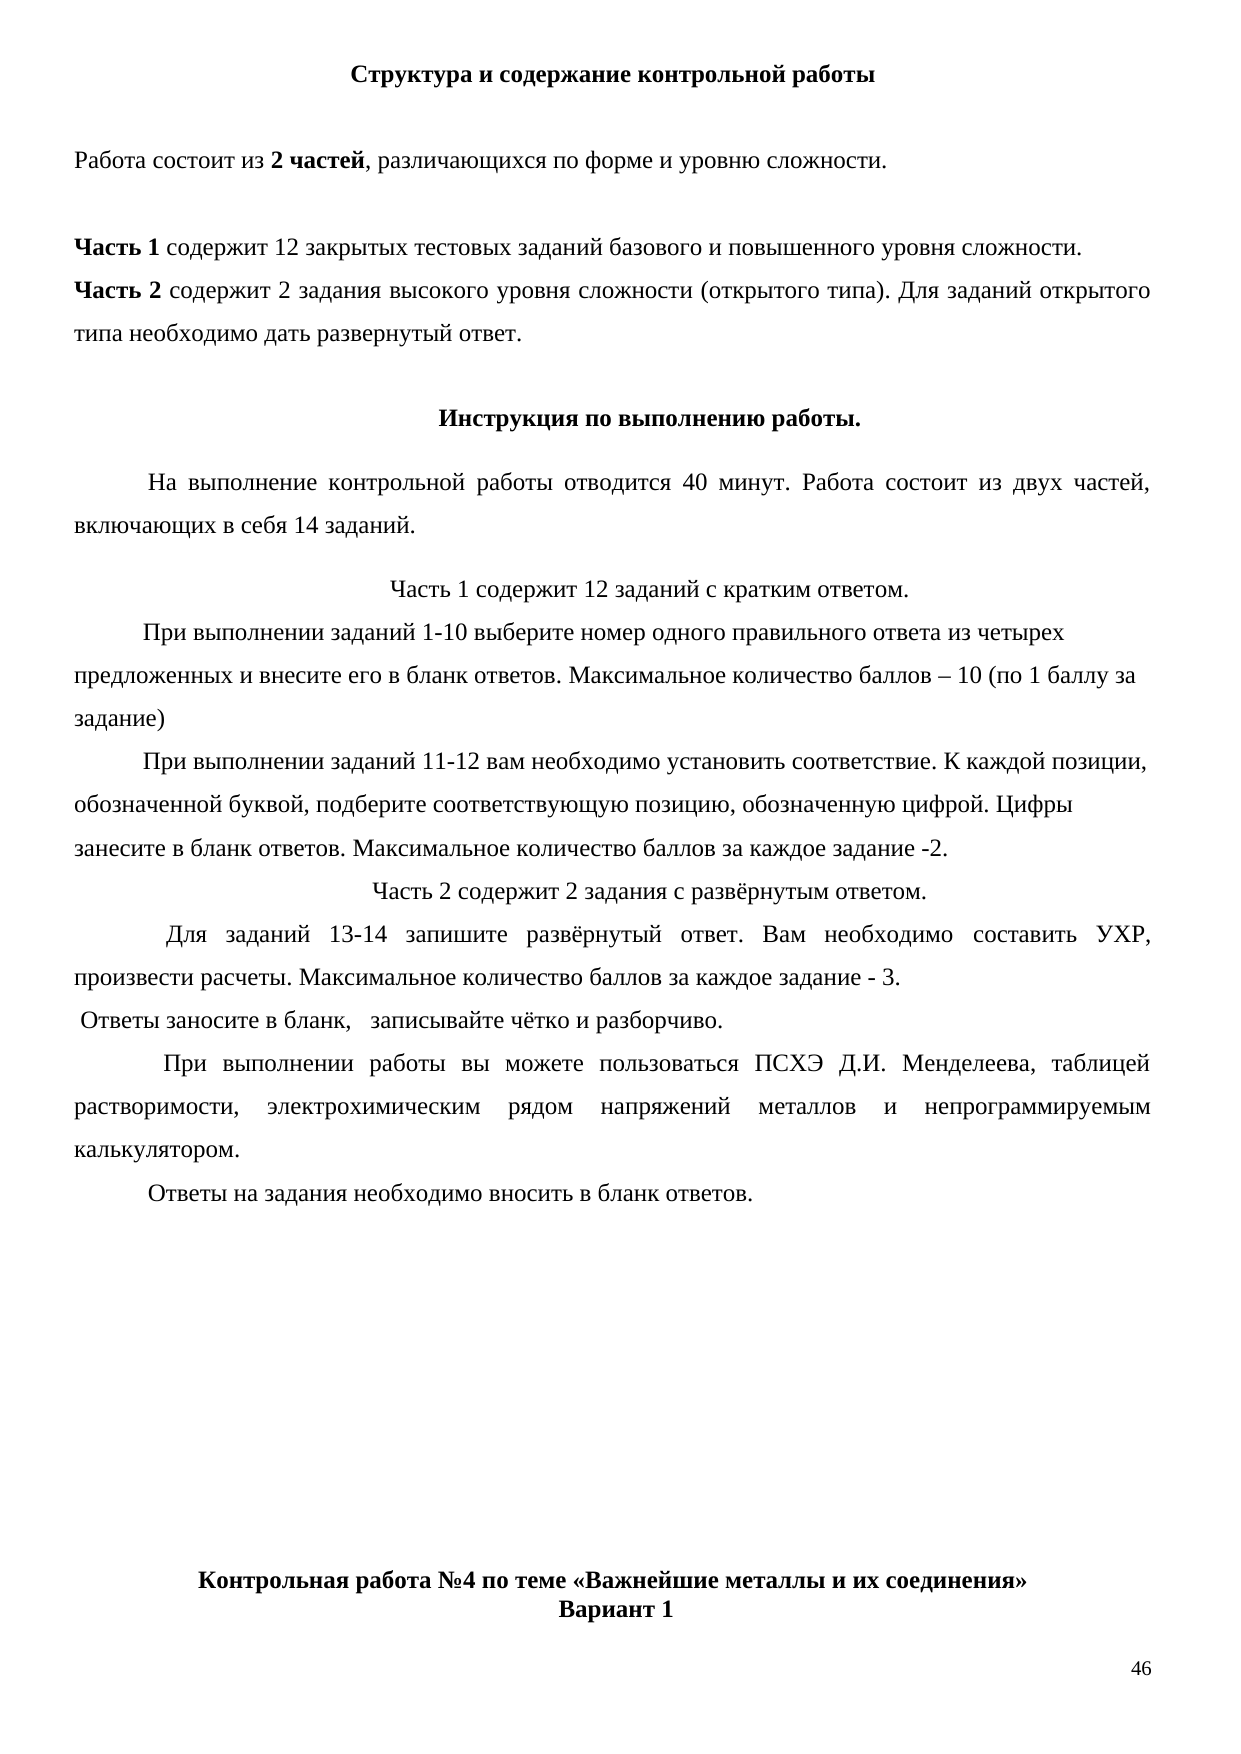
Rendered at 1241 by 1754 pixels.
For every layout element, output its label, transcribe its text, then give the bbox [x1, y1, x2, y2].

text Часть 2 содержит 2 задания высокого уровня сложности (открытого типа). Для заданий открытого типа необходимо дать развернутый ответ. [74, 275, 1152, 347]
text Для заданий 13-14 запишите развёрнутый ответ. Вам необходимо составить УХР, произвести расчеты. Максимальное количество баллов за каждое задание - 3. [74, 919, 1152, 991]
text Часть 1 содержит 12 закрытых тестовых заданий базового и повышенного уровня сложности. [74, 232, 1152, 260]
text При выполнении заданий 11-12 вам необходимо установить соответствие. К каждой позиции, обозначенной буквой, подберите соответствующую позицию, обозначенную цифрой. Цифры занесите в бланк ответов. Максимальное количество баллов за каждое задание -2. [74, 746, 1152, 861]
text Структура и содержание контрольной работы [74, 59, 1152, 88]
text Инструкция по выполнению работы. [74, 403, 1152, 432]
text Контрольная работа №4 по теме «Важнейшие металлы и их соединения» [74, 1565, 1152, 1594]
text Вариант 1 [74, 1594, 1152, 1623]
text На выполнение контрольной работы отводится 40 минут. Работа состоит из двух частей, включающих в себя 14 заданий. [74, 467, 1152, 539]
text При выполнении работы вы можете пользоваться ПСХЭ Д.И. Менделеева, таблицей растворимости, электрохимическим рядом напряжений металлов и непрограммируемым калькулятором. [74, 1048, 1152, 1163]
text Часть 1 содержит 12 заданий с кратким ответом. [74, 574, 1152, 603]
text Ответы заносите в бланк, записывайте чётко и разборчиво. [74, 1005, 1152, 1034]
text Работа состоит из 2 частей, различающихся по форме и уровню сложности. [74, 145, 1152, 174]
text Часть 2 содержит 2 задания с развёрнутым ответом. [74, 876, 1152, 904]
text Ответы на задания необходимо вносить в бланк ответов. [74, 1178, 1152, 1206]
text При выполнении заданий 1-10 выберите номер одного правильного ответа из четырех предложенных и внесите его в бланк ответов. Максимальное количество баллов – 10 (по 1 баллу за задание) [74, 617, 1152, 732]
